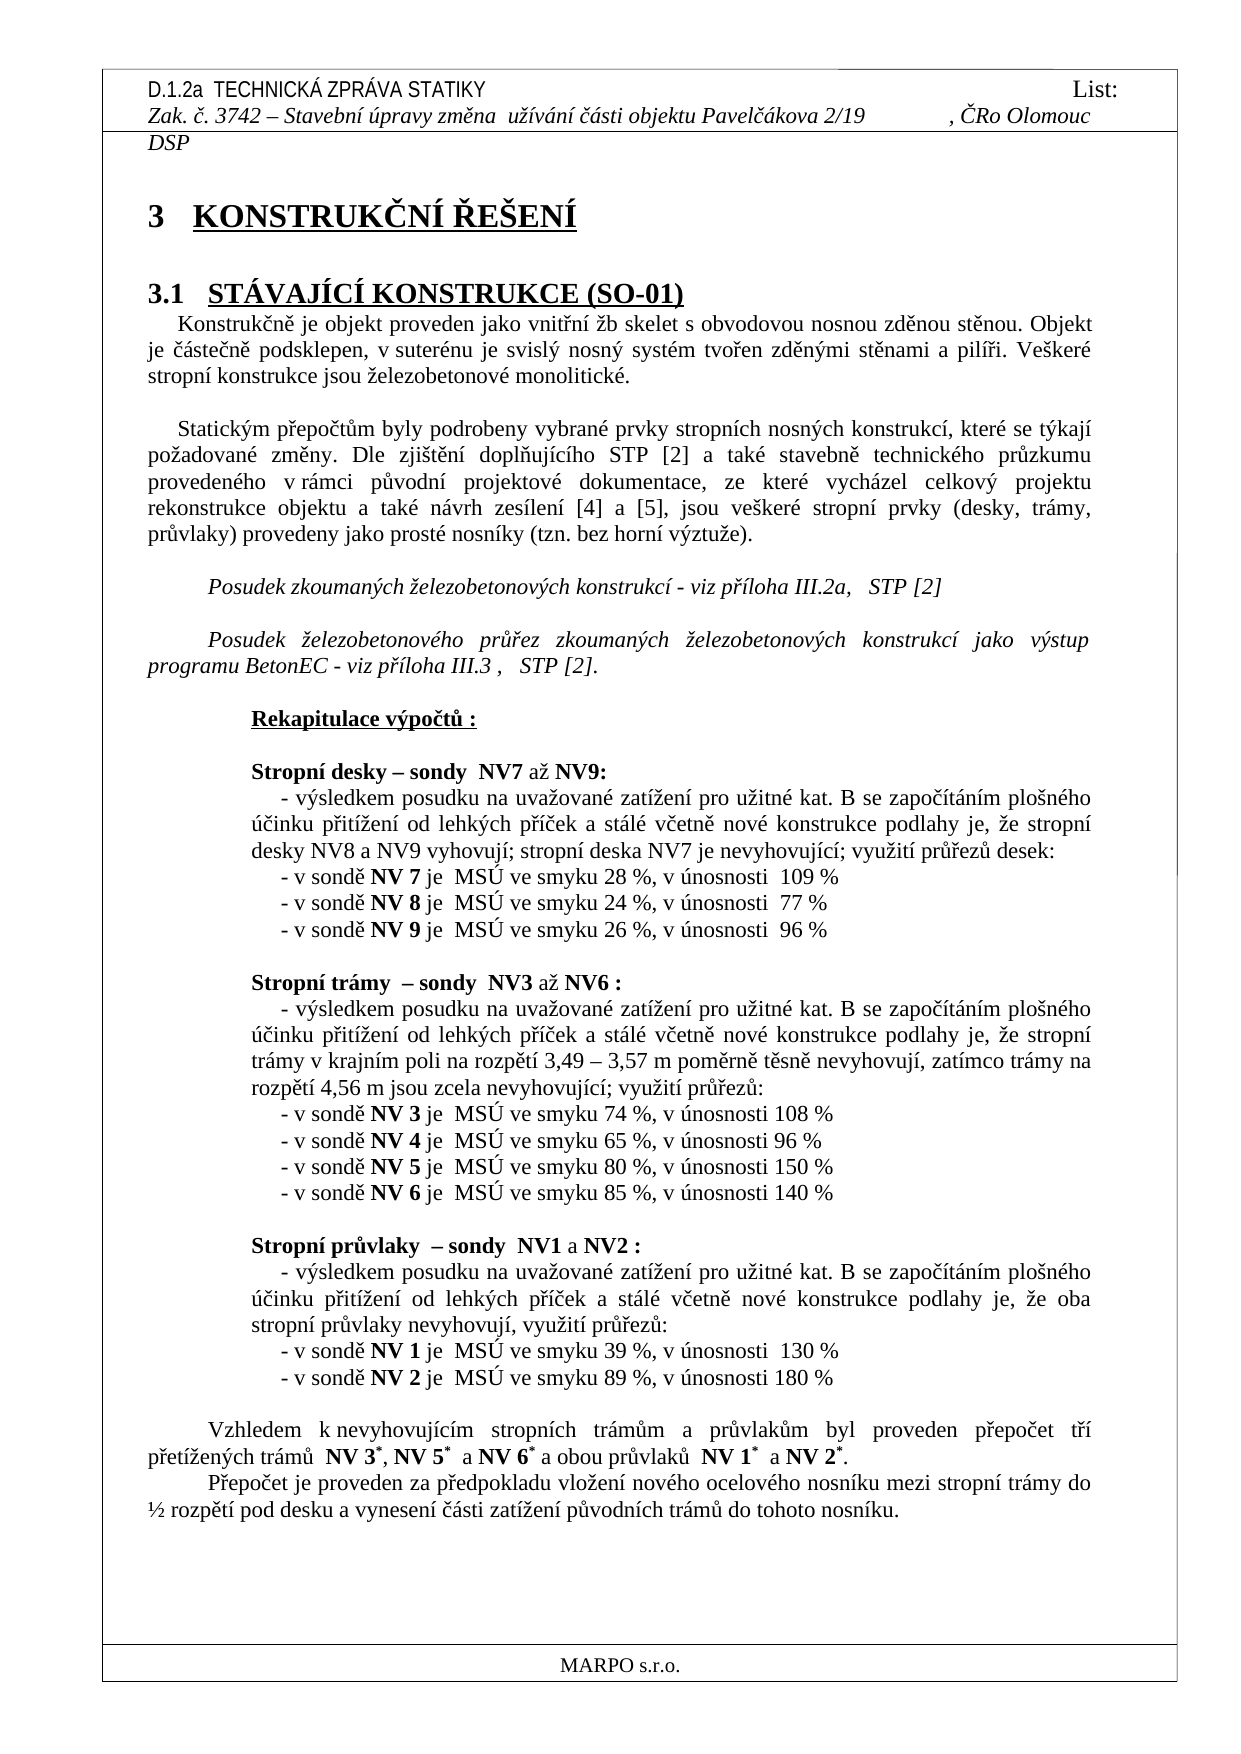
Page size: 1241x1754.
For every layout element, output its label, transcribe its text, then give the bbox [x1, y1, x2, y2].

text Posudek zkoumaných železobetonových konstrukcí - viz příloha III.2a, STP [2] [148, 573, 1092, 599]
text - v sondě NV 8 je MSÚ ve smyku 24 %, v únosnosti 77 % [251, 889, 1092, 916]
text Rekapitulace výpočtů : [251, 705, 1092, 731]
subtitle STÁVAJÍCÍ KONSTRUKCE (SO-01) [148, 276, 1092, 310]
text Stropní trámy – sondy NV3 až NV6 : [251, 968, 1092, 995]
text - v sondě NV 5 je MSÚ ve smyku 80 %, v únosnosti 150 % [251, 1153, 1092, 1179]
text Vzhledem k nevyhovujícím stropních trámům a průvlakům byl proveden přepočet tří přetížených trámů NV 3*, NV 5* a NV 6* a obou průvlaků NV 1* a NV 2*. [148, 1417, 1092, 1469]
text - výsledkem posudku na uvažované zatížení pro užitné kat. B se započítáním plošného účinku přitížení od lehkých příček a stálé včetně nové konstrukce podlahy je, že oba stropní průvlaky nevyhovují, využití průřezů: [251, 1258, 1092, 1337]
text Stropní desky – sondy NV7 až NV9: [251, 758, 1092, 784]
text - v sondě NV 2 je MSÚ ve smyku 89 %, v únosnosti 180 % [251, 1364, 1092, 1390]
text - v sondě NV 6 je MSÚ ve smyku 85 %, v únosnosti 140 % [251, 1179, 1092, 1206]
text - v sondě NV 3 je MSÚ ve smyku 74 %, v únosnosti 108 % [251, 1100, 1092, 1127]
text Statickým přepočtům byly podrobeny vybrané prvky stropních nosných konstrukcí, které se týkají požadované změny. Dle zjištění doplňujícího STP [2] a také stavebně technického průzkumu provedeného v rámci původní projektové dokumentace, ze které vycházel celkový projektu rekonstrukce objektu a také návrh zesílení [4] a [5], jsou veškeré stropní prvky (desky, trámy, průvlaky) provedeny jako prosté nosníky (tzn. bez horní výztuže). [148, 415, 1092, 547]
text - v sondě NV 4 je MSÚ ve smyku 65 %, v únosnosti 96 % [251, 1127, 1092, 1153]
text - v sondě NV 7 je MSÚ ve smyku 28 %, v únosnosti 109 % [251, 863, 1092, 889]
text - výsledkem posudku na uvažované zatížení pro užitné kat. B se započítáním plošného účinku přitížení od lehkých příček a stálé včetně nové konstrukce podlahy je, že stropní trámy v krajním poli na rozpětí 3,49 – 3,57 m poměrně těsně nevyhovují, zatímco trámy na rozpětí 4,56 m jsou zcela nevyhovující; využití průřezů: [251, 995, 1092, 1100]
text Posudek železobetonového průřez zkoumaných železobetonových konstrukcí jako výstup programu BetonEC - viz příloha III.3 , STP [2]. [148, 626, 1092, 679]
subtitle KONSTRUKČNÍ ŘEŠENÍ [148, 197, 1092, 235]
text - v sondě NV 9 je MSÚ ve smyku 26 %, v únosnosti 96 % [251, 916, 1092, 942]
text Konstrukčně je objekt proveden jako vnitřní žb skelet s obvodovou nosnou zděnou stěnou. Objekt je částečně podsklepen, v suterénu je svislý nosný systém tvořen zděnými stěnami a pilíři. Veškeré stropní konstrukce jsou železobetonové monolitické. [148, 310, 1092, 389]
text - v sondě NV 1 je MSÚ ve smyku 39 %, v únosnosti 130 % [251, 1337, 1092, 1364]
text Přepočet je proveden za předpokladu vložení nového ocelového nosníku mezi stropní trámy do ½ rozpětí pod desku a vynesení části zatížení původních trámů do tohoto nosníku. [148, 1469, 1092, 1522]
text - výsledkem posudku na uvažované zatížení pro užitné kat. B se započítáním plošného účinku přitížení od lehkých příček a stálé včetně nové konstrukce podlahy je, že stropní desky NV8 a NV9 vyhovují; stropní deska NV7 je nevyhovující; využití průřezů desek: [251, 784, 1092, 863]
text Stropní průvlaky – sondy NV1 a NV2 : [251, 1232, 1092, 1258]
